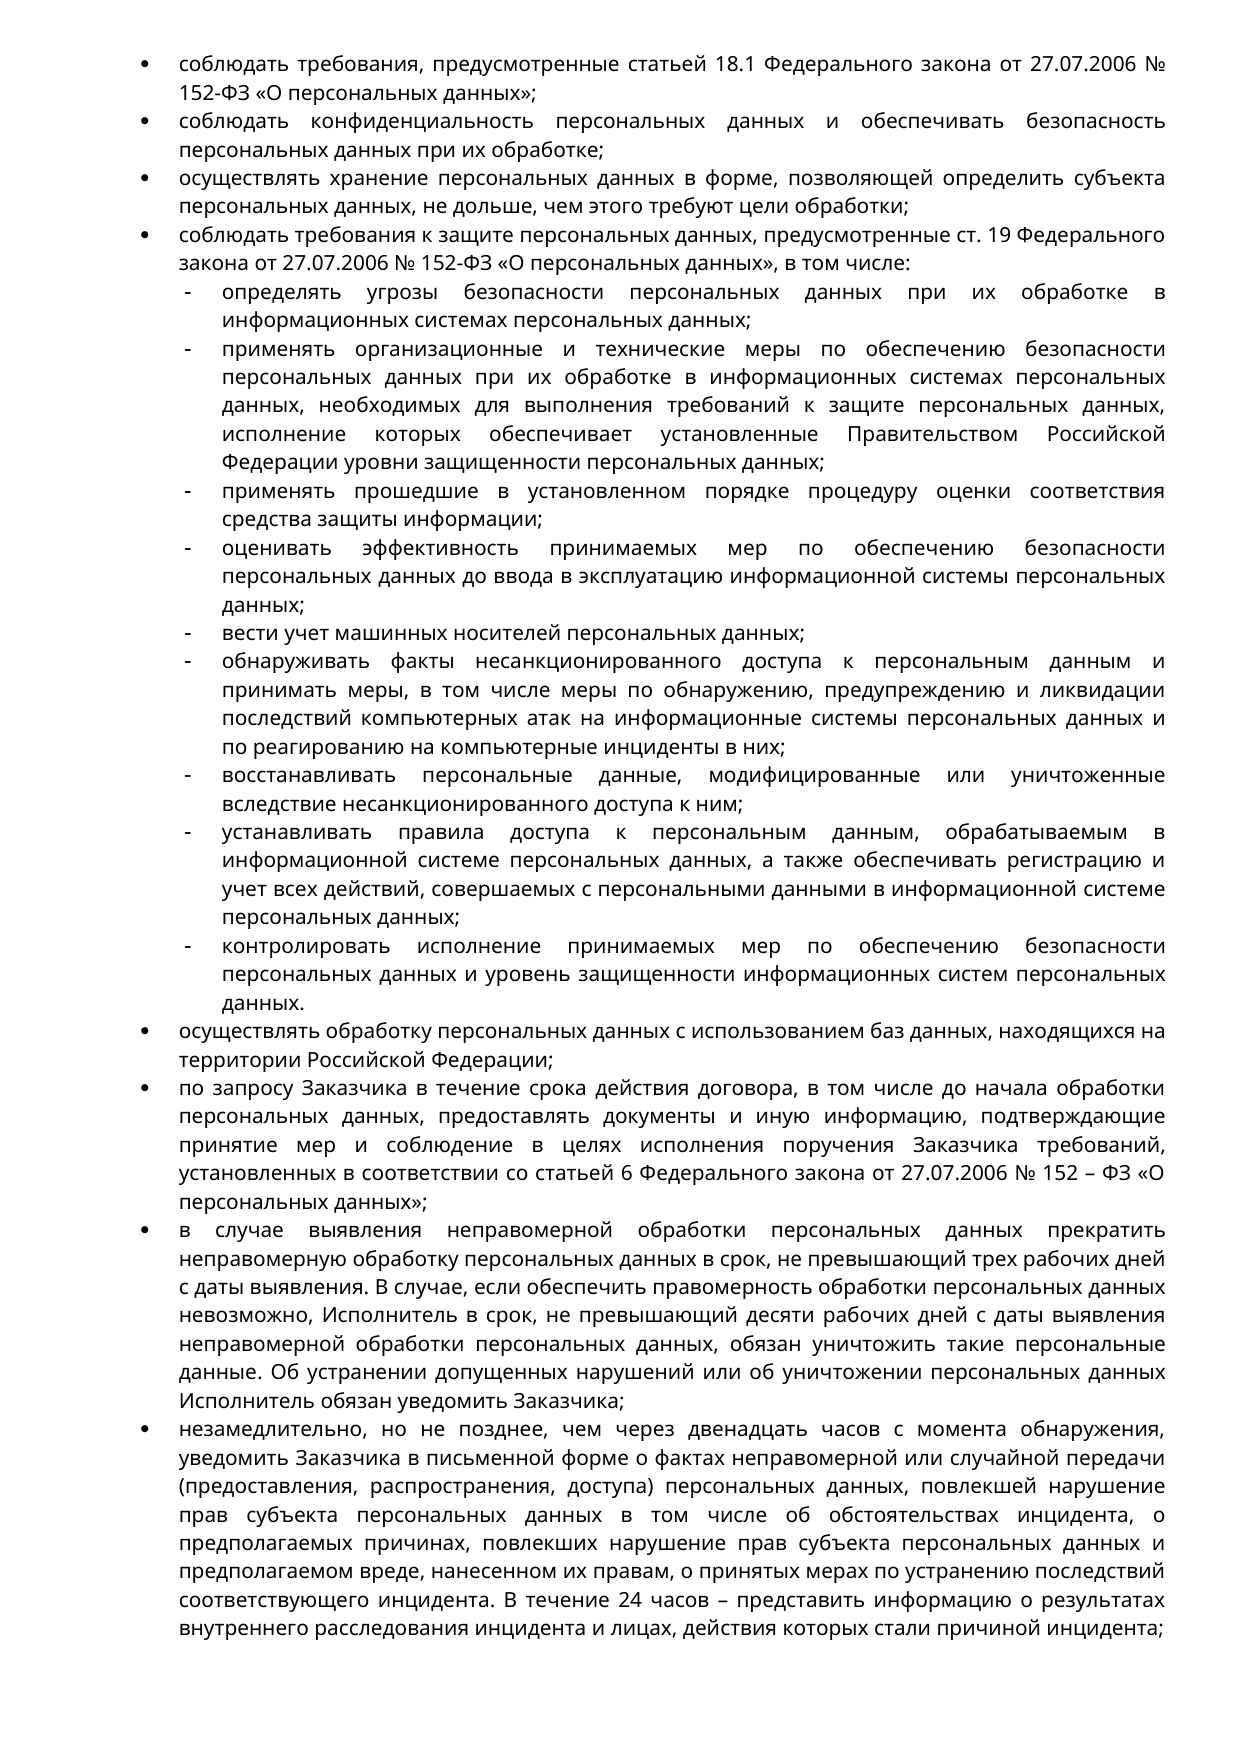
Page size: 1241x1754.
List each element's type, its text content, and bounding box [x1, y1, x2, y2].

list соблюдать требования к защите персональных данных, предусмотренные ст. 19 Федерального закона от 27.07.2006 № 152-ФЗ «О персональных данных», в том числе: [141, 220, 1166, 277]
list применять организационные и технические меры по обеспечению безопасности персональных данных при их обработке в информационных системах персональных данных, необходимых для выполнения требований к защите персональных данных, исполнение которых обеспечивает установленные Правительством Российской Федерации уровни защищенности персональных данных; [184, 334, 1166, 476]
list осуществлять хранение персональных данных в форме, позволяющей определить субъекта персональных данных, не дольше, чем этого требуют цели обработки; [141, 163, 1166, 220]
list по запросу Заказчика в течение срока действия договора, в том числе до начала обработки персональных данных, предоставлять документы и иную информацию, подтверждающие принятие мер и соблюдение в целях исполнения поручения Заказчика требований, установленных в соответствии со статьей 6 Федерального закона от 27.07.2006 № 152 – ФЗ «О персональных данных»; [141, 1073, 1166, 1215]
list оценивать эффективность принимаемых мер по обеспечению безопасности персональных данных до ввода в эксплуатацию информационной системы персональных данных; [184, 533, 1166, 618]
list осуществлять обработку персональных данных с использованием баз данных, находящихся на территории Российской Федерации; [141, 1016, 1166, 1073]
list в случае выявления неправомерной обработки персональных данных прекратить неправомерную обработку персональных данных в срок, не превышающий трех рабочих дней с даты выявления. В случае, если обеспечить правомерность обработки персональных данных невозможно, Исполнитель в срок, не превышающий десяти рабочих дней с даты выявления неправомерной обработки персональных данных, обязан уничтожить такие персональные данные. Об устранении допущенных нарушений или об уничтожении персональных данных Исполнитель обязан уведомить Заказчика; [141, 1215, 1166, 1414]
list незамедлительно, но не позднее, чем через двенадцать часов с момента обнаружения, уведомить Заказчика в письменной форме о фактах неправомерной или случайной передачи (предоставления, распространения, доступа) персональных данных, повлекшей нарушение прав субъекта персональных данных в том числе об обстоятельствах инцидента, о предполагаемых причинах, повлекших нарушение прав субъекта персональных данных и предполагаемом вреде, нанесенном их правам, о принятых мерах по устранению последствий соответствующего инцидента. В течение 24 часов – представить информацию о результатах внутреннего расследования инцидента и лицах, действия которых стали причиной инцидента; [141, 1414, 1166, 1642]
list устанавливать правила доступа к персональным данным, обрабатываемым в информационной системе персональных данных, а также обеспечивать регистрацию и учет всех действий, совершаемых с персональными данными в информационной системе персональных данных; [184, 817, 1166, 931]
list обнаруживать факты несанкционированного доступа к персональным данным и принимать меры, в том числе меры по обнаружению, предупреждению и ликвидации последствий компьютерных атак на информационные системы персональных данных и по реагированию на компьютерные инциденты в них; [184, 647, 1166, 760]
list определять угрозы безопасности персональных данных при их обработке в информационных системах персональных данных; [184, 277, 1166, 334]
list восстанавливать персональные данные, модифицированные или уничтоженные вследствие несанкционированного доступа к ним; [184, 760, 1166, 817]
list применять прошедшие в установленном порядке процедуру оценки соответствия средства защиты информации; [184, 476, 1166, 533]
list вести учет машинных носителей персональных данных; [184, 618, 1166, 647]
list соблюдать конфиденциальность персональных данных и обеспечивать безопасность персональных данных при их обработке; [141, 106, 1166, 163]
list контролировать исполнение принимаемых мер по обеспечению безопасности персональных данных и уровень защищенности информационных систем персональных данных. [184, 931, 1166, 1016]
list соблюдать требования, предусмотренные статьей 18.1 Федерального закона от 27.07.2006 № 152-ФЗ «О персональных данных»; [141, 49, 1166, 106]
